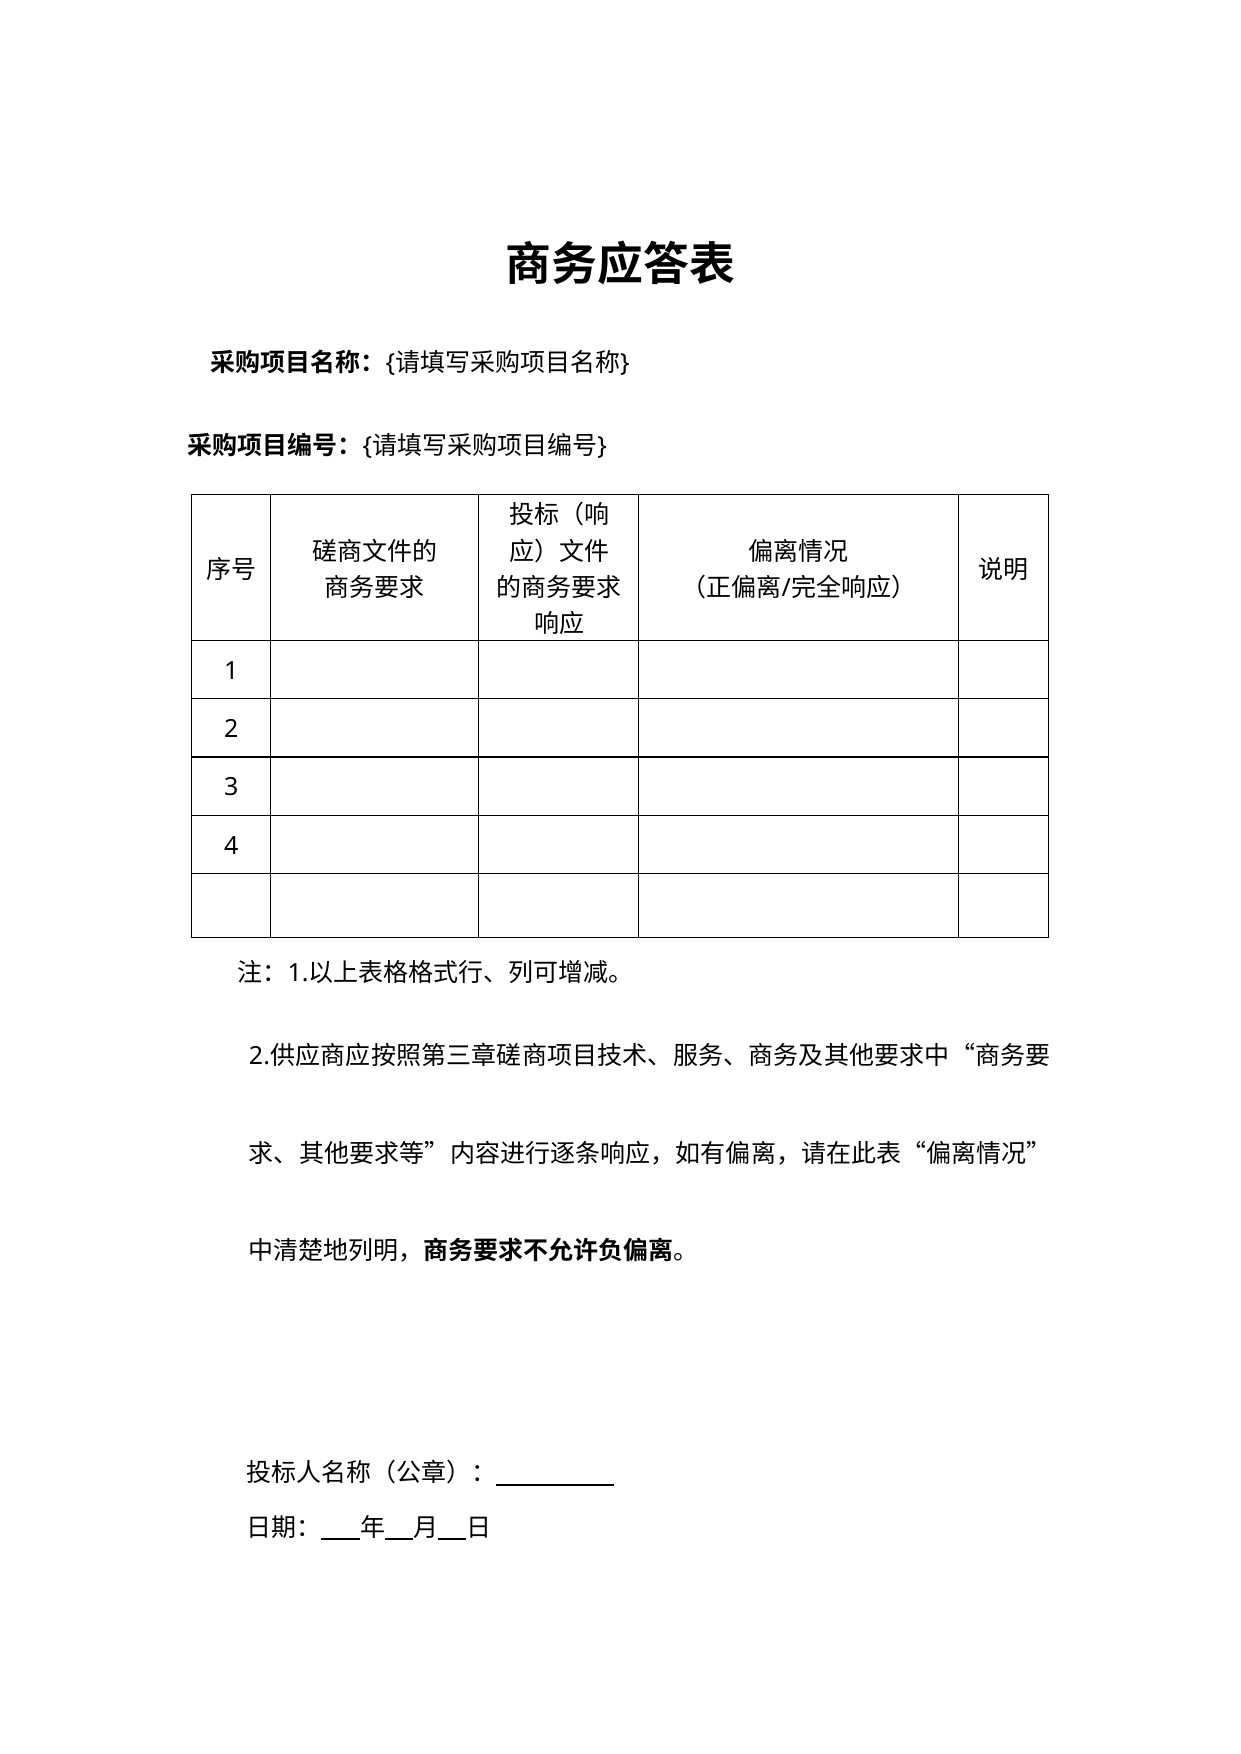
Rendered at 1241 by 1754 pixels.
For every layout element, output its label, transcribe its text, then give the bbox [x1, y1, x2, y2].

table_cell [479, 816, 638, 873]
table_header 序号 [192, 495, 270, 640]
table_header 说明 [959, 495, 1048, 640]
text 投标人名称（公章）： [187, 1453, 1053, 1489]
table_header 偏离情况 （正偏离/完全响应） [639, 495, 958, 640]
table_cell [271, 699, 478, 756]
table_cell [271, 816, 478, 873]
table_cell [271, 641, 478, 698]
table_cell [271, 758, 478, 815]
table_cell [639, 874, 958, 937]
text 2.供应商应按照第三章磋商项目技术、服务、商务及其他要求中“商务要求、其他要求等”内容进行逐条响应，如有偏离，请在此表“偏离情况”中清楚地列明，商务要求不允许负偏离。 [249, 1021, 1053, 1281]
table_cell [639, 641, 958, 698]
text 采购项目编号：{请填写采购项目编号} [187, 411, 1053, 476]
table_cell [959, 699, 1048, 756]
table_cell [639, 699, 958, 756]
table_cell [959, 758, 1048, 815]
table_cell [271, 874, 478, 937]
table_cell [959, 816, 1048, 873]
table_header 磋商文件的 商务要求 [271, 495, 478, 640]
table_cell 2 [192, 699, 270, 756]
table_cell [192, 874, 270, 937]
table_cell 3 [192, 758, 270, 815]
table_header 投标（响应）文件 的商务要求响应 [479, 495, 638, 640]
text 采购项目名称：{请填写采购项目名称} [210, 328, 1053, 393]
table_cell [479, 641, 638, 698]
subtitle 商务应答表 [187, 212, 1053, 309]
table_cell [639, 816, 958, 873]
table_cell [639, 758, 958, 815]
text 注：1.以上表格格式行、列可增减。 [187, 938, 1053, 1003]
table_cell [479, 874, 638, 937]
text 日期： 年 月 日 [187, 1507, 1053, 1543]
table_cell 4 [192, 816, 270, 873]
table_cell 1 [192, 641, 270, 698]
table_cell [479, 699, 638, 756]
table_cell [959, 641, 1048, 698]
table_cell [479, 758, 638, 815]
table_cell [959, 874, 1048, 937]
